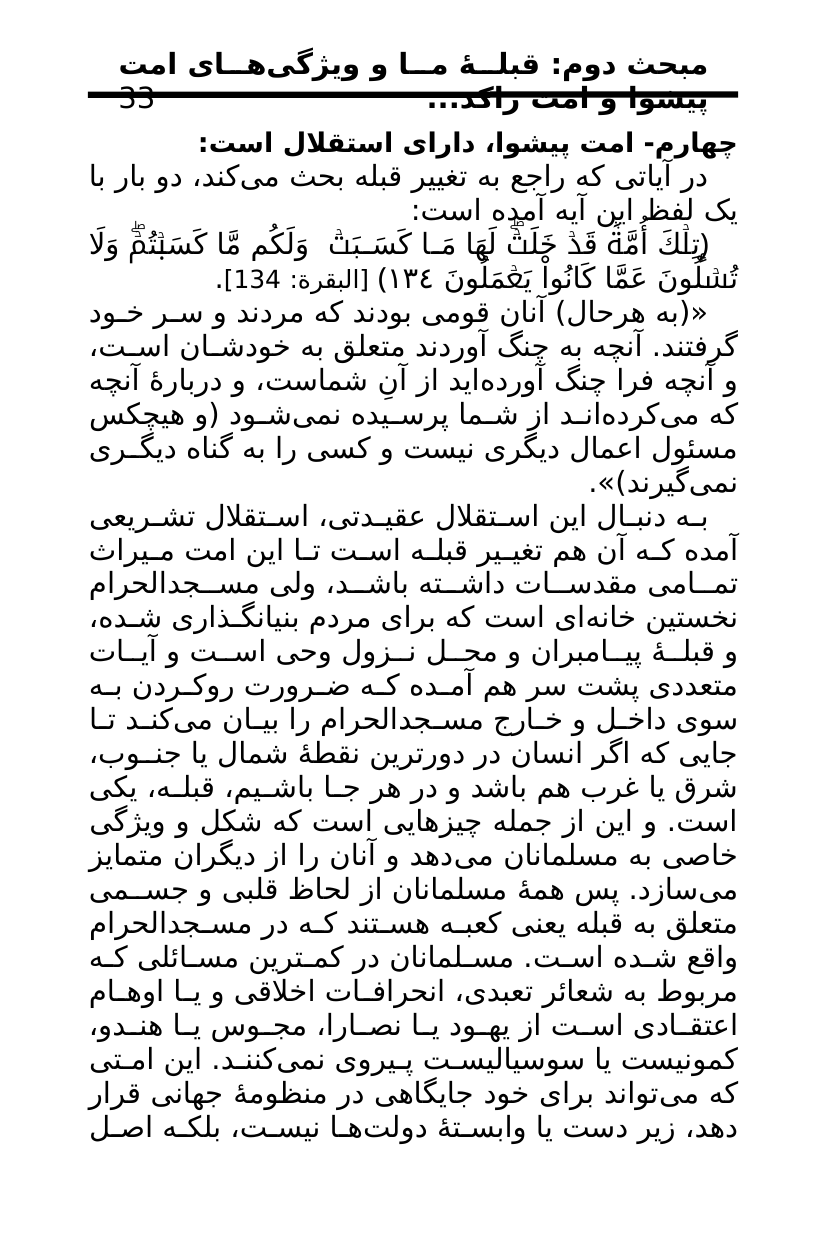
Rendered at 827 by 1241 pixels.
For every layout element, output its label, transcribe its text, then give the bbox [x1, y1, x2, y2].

text «(به هرحال) آنان قومی بودند که مردند و سر خود گرفتند. آنچه به چنگ آوردند متعلق به خودشان است، و آنچه فرا چنگ آورده‌اید از آنِ شماست، و دربارۀ آنچه که می‌کرده‌اند از شما پرسیده نمی‌شود (و هیچکس مسئول اعمال دیگری نیست و کسی را به گناه دیگری نمی‌گیرند)». [89, 295, 738, 499]
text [89, 499, 738, 1144]
text در آیاتی که راجع به تغییر قبله بحث می‌کند، دو بار با یک لفظ این آیه آمده است: [89, 159, 738, 227]
text ﴿تِلۡكَ أُمَّةٞ قَدۡ خَلَتۡۖ لَهَا مَا كَسَبَتۡ وَلَكُم مَّا كَسَبۡتُمۡۖ وَلَا تُسۡ‍َٔلُونَ عَمَّا كَانُواْ يَعۡمَلُونَ ١٣٤﴾ [البقرة: 134]. [89, 227, 738, 295]
text چهارم- امت پیشوا، دارای استقلال است: [89, 128, 738, 159]
